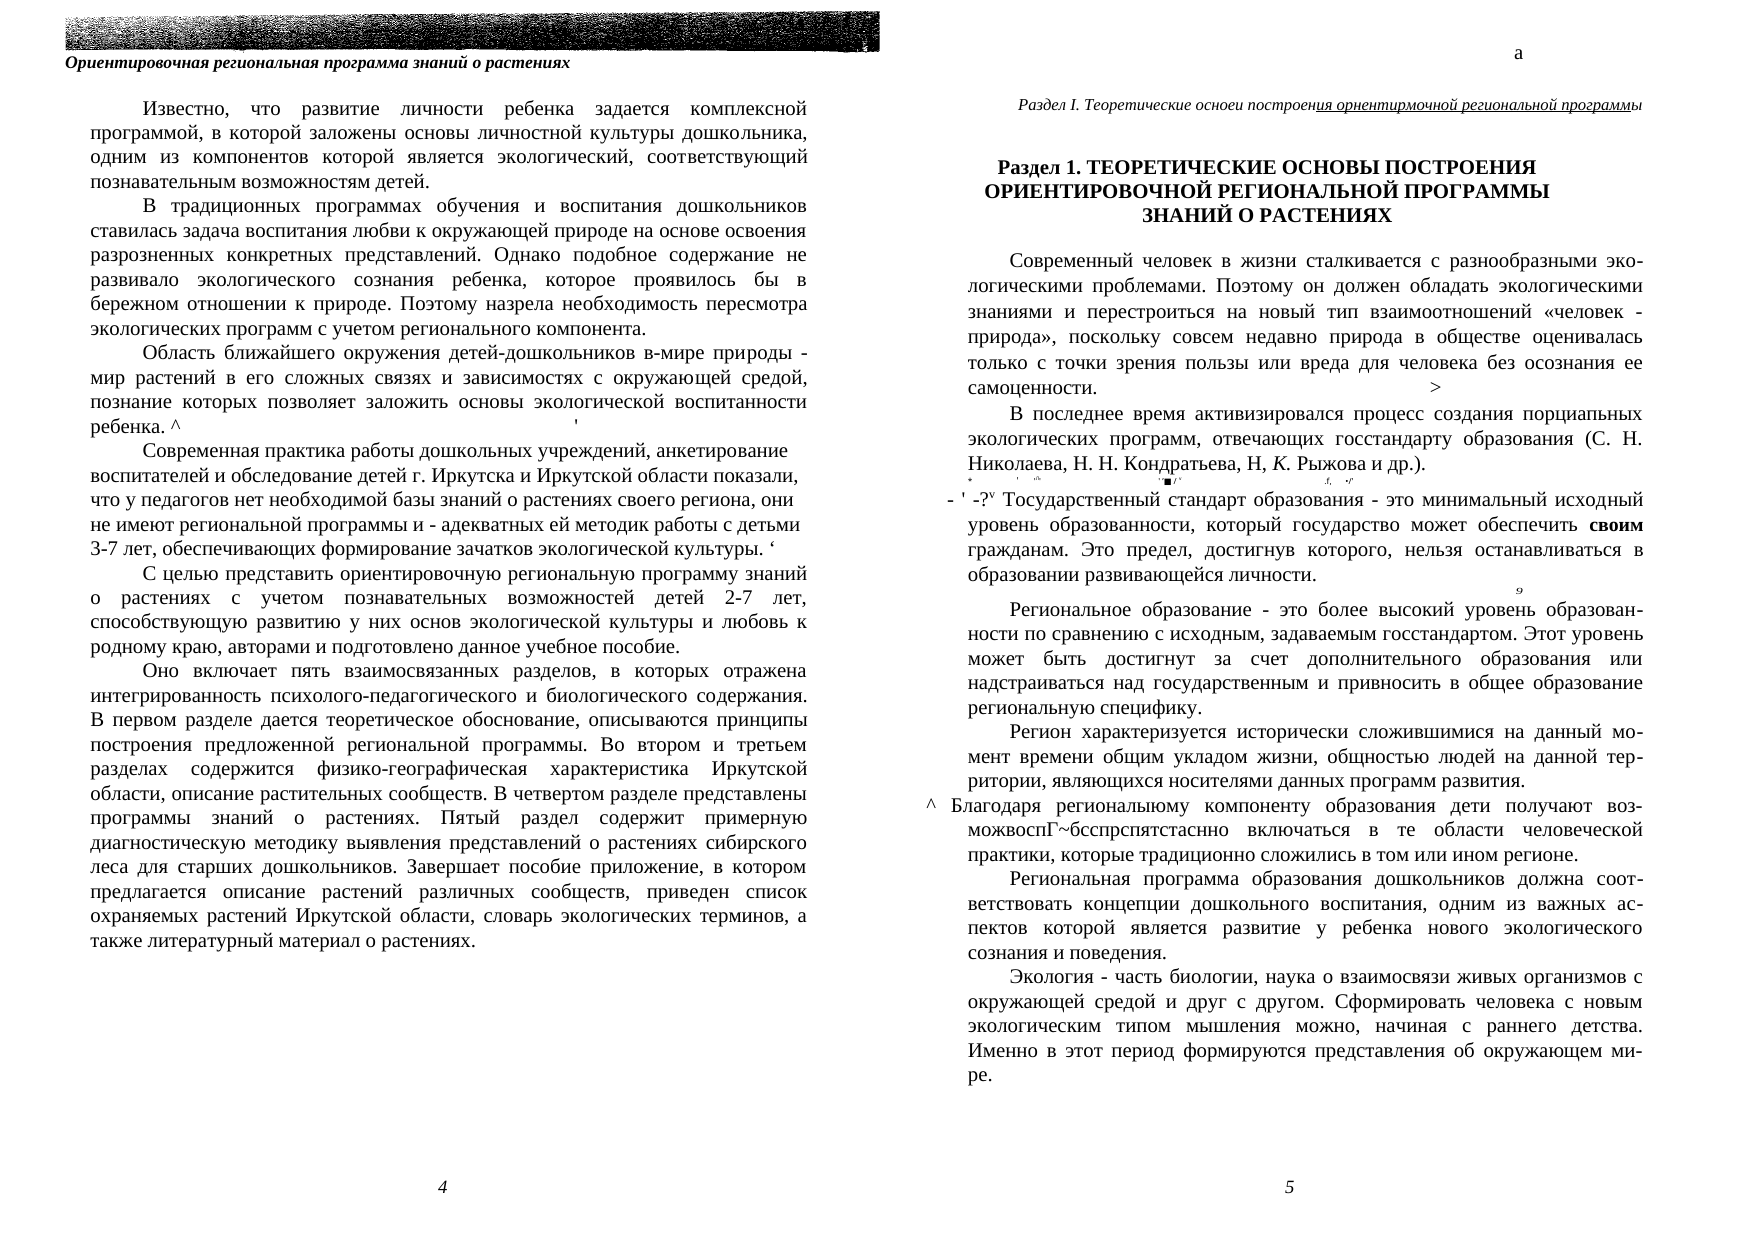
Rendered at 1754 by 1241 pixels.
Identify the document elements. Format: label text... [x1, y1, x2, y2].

text Современный человек в жизни сталкивается с разнообразными экологическими проблемами. Поэтому он должен обладать экологическими знаниями и перестроиться на новый тип взаимоотношений «человек - природа», поскольку совсем недавно природа в обществе оценивалась только с точки зрения пользы или вреда для человека без осознания ее самоценности. > [968, 247, 1643, 400]
text Региональная программа образования дошкольников должна соответствовать концепции дошкольного воспитания, одним из важных аспектов которой является развитие у ребенка нового экологического сознания и поведения. [968, 866, 1643, 964]
text ОРИЕНТИРОВОЧНОЙ РЕГИОНАЛЬНОЙ ПРОГРАММЫ ЗНАНИЙ О РАСТЕНИЯХ [926, 179, 1608, 227]
text Область ближайшего окружения детей-дошкольников в-мире природы - мир растений в его сложных связях и зависимостях с окружающей средой, познание которых позволяет заложить основы экологической воспитанности ребенка. ^ ' [90, 340, 808, 438]
text Раздел I. Теоретические осноеи построения орнентирмочной региональной программы [926, 95, 1643, 114]
text Региональное образование - это более высокий уровень образованности по сравнению с исходным, задаваемым госстандартом. Этот уровень может быть достигнут за счет дополнительного образования или надстраиваться над государственным и привносить в общее образование региональную специфику. [968, 597, 1643, 719]
text В последнее время активизировался процесс создания порциапьных экологических программ, отвечающих госстандарту образования (С. Н. Николаева, Н. Н. Кондратьева, Н, К. Рыжова и др.). [968, 400, 1643, 475]
text ^ Благодаря регионалыюму компоненту образования дети получают воз- можвоспГ~бсспрспятстаснно включаться в те области человеческой практики, которые традиционно сложились в том или ином регионе. [926, 793, 1643, 866]
text Регион характеризуется исторически сложившимися на данный момент времени общим укладом жизни, общностью людей на данной территории, являющихся носителями данных программ развития. [968, 719, 1643, 793]
text Оно включает пять взаимосвязанных разделов, в которых отражена интегрированность психолого-педагогического и биологического содержания. В первом разделе дается теоретическое обоснование, описываются принципы построения предложенной региональной программы. Во втором и третьем разделах содержится физико-географическая характеристика Иркутской области, описание растительных сообществ. В четвертом разделе представлены программы знаний о растениях. Пятый раздел содержит примерную диагностическую методику выявления представлений о растениях сибирского леса для старших дошкольников. Завершает пособие приложение, в котором предлагается описание растений различных сообществ, приведен список охраняемых растений Иркутской области, словарь экологических терминов, а также литературный материал о растениях. [90, 658, 808, 952]
text В традиционных программах обучения и воспитания дошкольников ставилась задача воспитания любви к окружающей природе на основе освоения разрозненных конкретных представлений. Однако подобное содержание не развивало экологического сознания ребенка, которое проявилось бы в бережном отношении к природе. Поэтому назрела необходимость пересмотра экологических программ с учетом регионального компонента. [90, 193, 808, 340]
text С целью представить ориентировочную региональную программу знаний о растениях с учетом познавательных возможностей детей 2-7 лет, способствующую развитию у них основ экологической культуры и любовь к родному краю, авторами и подготовлено данное учебное пособие. [90, 560, 808, 658]
text Экология - часть биологии, наука о взаимосвязи живых организмов с окружающей средой и друг с другом. Сформировать человека с новым экологическим типом мышления можно, начиная с раннего детства. Именно в этот период формируются представления об окружающем ми- ре. [968, 964, 1643, 1086]
text - ' -?v Тосударственный стандарт образования - это минимальный исходный уровень образованности, который государство может обеспечить своим гражданам. Это предел, достигнув которого, нельзя останавливаться в образовании развивающейся личности. [947, 486, 1643, 586]
text Раздел 1. ТЕОРЕТИЧЕСКИЕ ОСНОВЫ ПОСТРОЕНИЯ [926, 156, 1608, 179]
text Современная практика работы дошкольных учреждений, анкетирование воспитателей и обследование детей г. Иркутска и Иркутской области показали, что у педагогов нет необходимой базы знаний о растениях своего региона, они не имеют региональной программы и - адекватных ей методик работы с детьми 3-7 лет, обеспечивающих формирование зачатков экологической культуры. ‘ [90, 438, 808, 560]
text Известно, что развитие личности ребенка задается комплексной программой, в которой заложены основы личностной культуры дошкольника, одним из компонентов которой является экологический, соответствующий познавательным возможностям детей. [90, 95, 808, 193]
picture [65, 10, 880, 53]
